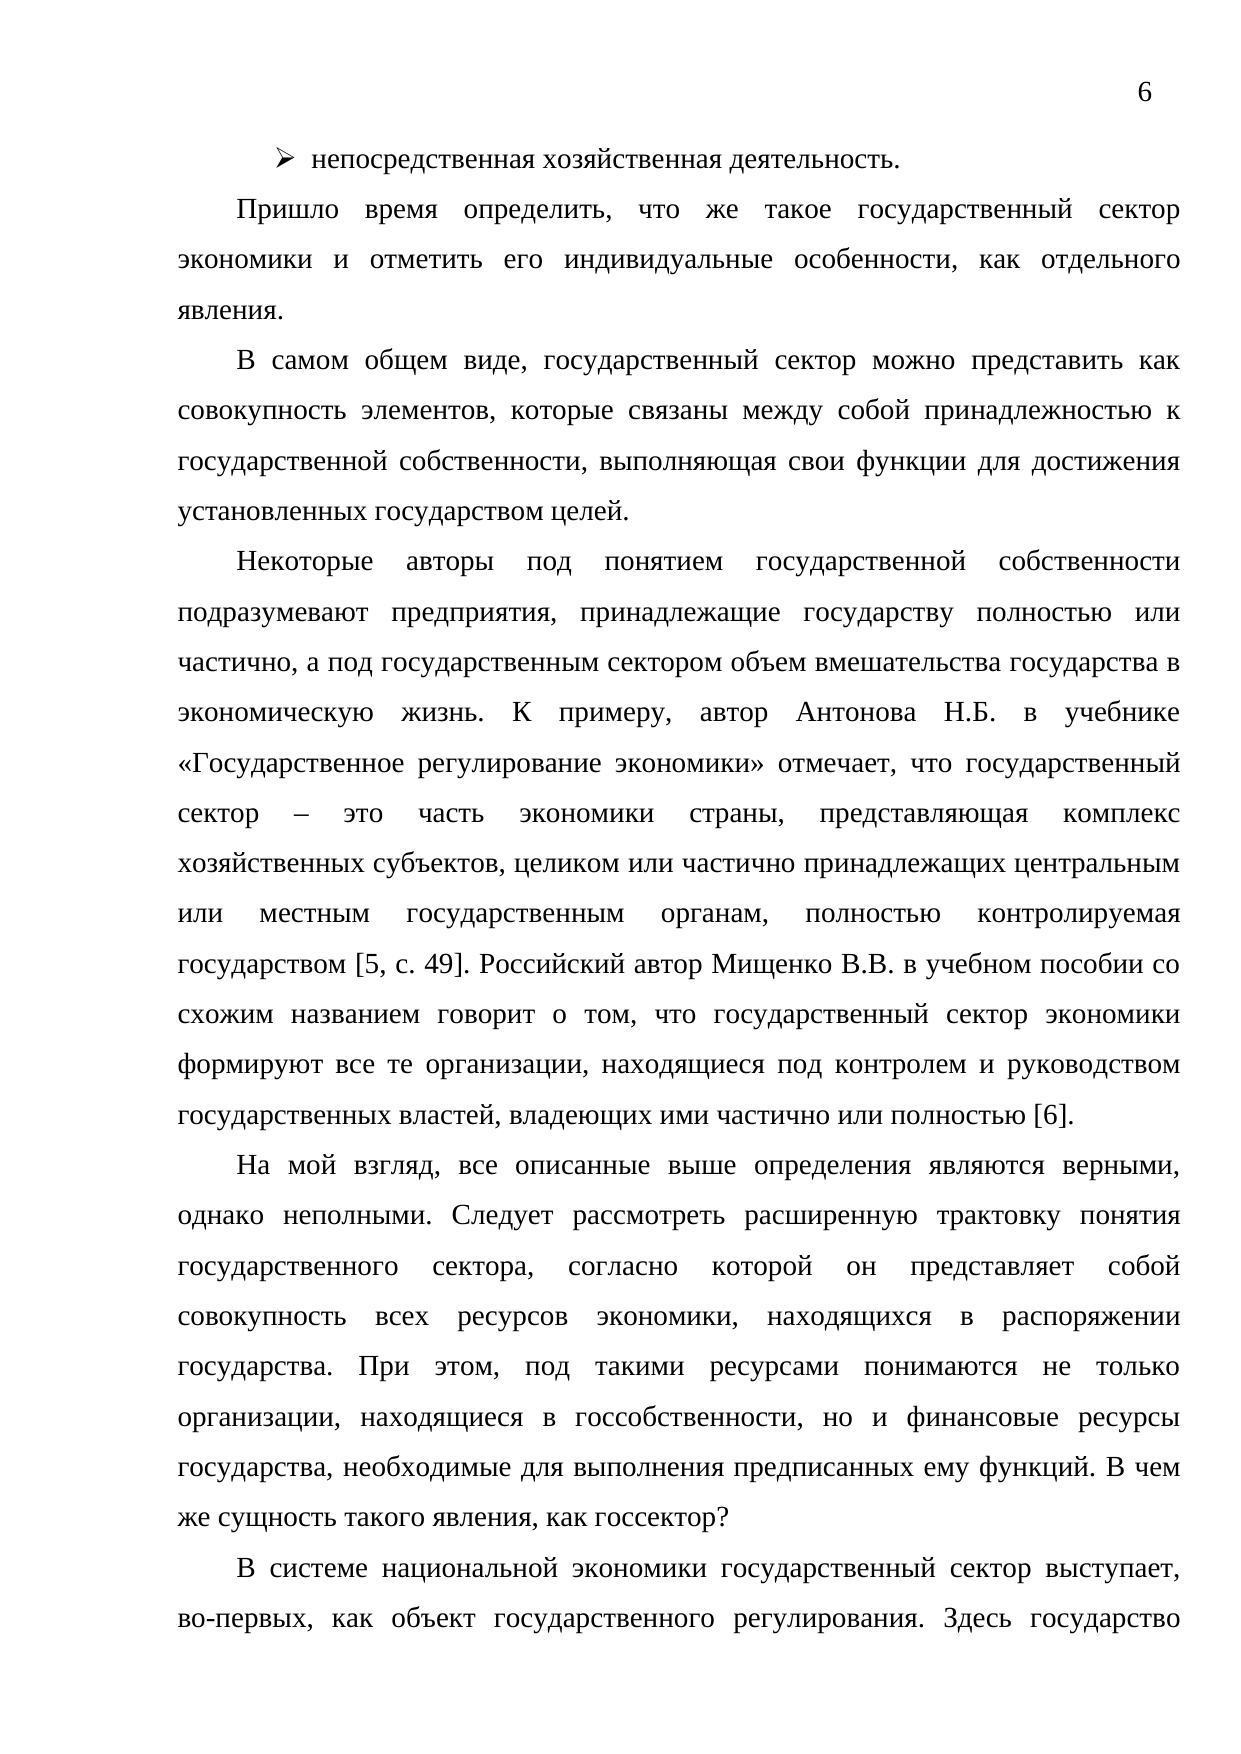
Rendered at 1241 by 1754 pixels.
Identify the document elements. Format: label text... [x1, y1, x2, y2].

text Некоторые авторы под понятием государственной собственности подразумевают предприятия, принадлежащие государству полностью или частично, а под государственным сектором объем вмешательства государства в экономическую жизнь. К примеру, автор Антонова Н.Б. в учебнике «Государственное регулирование экономики» отмечает, что государственный сектор – это часть экономики страны, представляющая комплекс хозяйственных субъектов, целиком или частично принадлежащих центральным или местным государственным органам, полностью контролируемая государством [5, с. 49]. Российский автор Мищенко В.В. в учебном пособии со схожим названием говорит о том, что государственный сектор экономики формируют все те организации, находящиеся под контролем и руководством государственных властей, владеющих ими частично или полностью [6]. [177, 543, 1181, 1130]
text В самом общем виде, государственный сектор можно представить как совокупность элементов, которые связаны между собой принадлежностью к государственной собственности, выполняющая свои функции для достижения установленных государством целей. [177, 342, 1181, 527]
text На мой взгляд, все описанные выше определения являются верными, однако неполными. Следует рассмотреть расширенную трактовку понятия государственного сектора, согласно которой он представляет собой совокупность всех ресурсов экономики, находящихся в распоряжении государства. При этом, под такими ресурсами понимаются не только организации, находящиеся в госсобственности, но и финансовые ресурсы государства, необходимые для выполнения предписанных ему функций. В чем же сущность такого явления, как госсектор? [177, 1147, 1181, 1533]
text Пришло время определить, что же такое государственный сектор экономики и отметить его индивидуальные особенности, как отдельного явления. [177, 191, 1181, 325]
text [177, 1550, 1181, 1633]
list непосредственная хозяйственная деятельность. [274, 141, 1181, 174]
